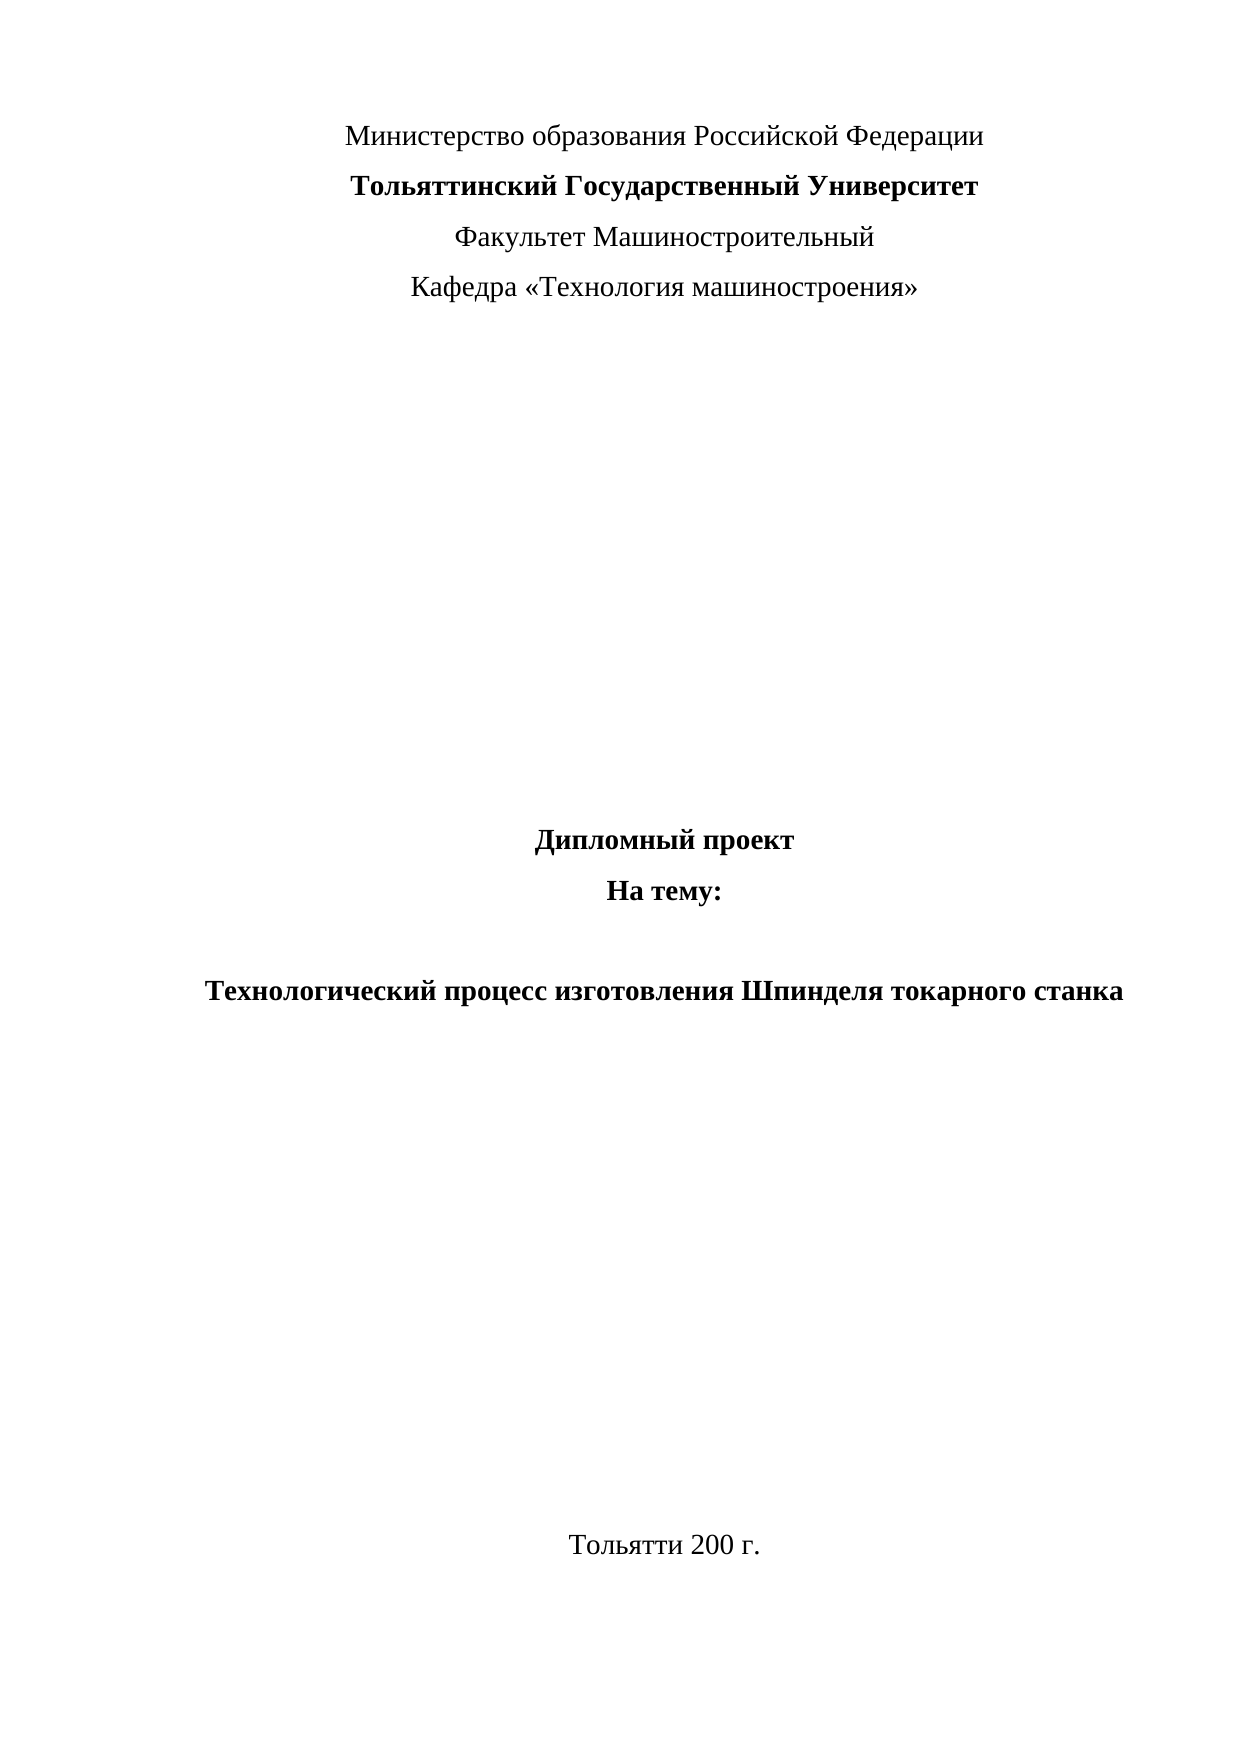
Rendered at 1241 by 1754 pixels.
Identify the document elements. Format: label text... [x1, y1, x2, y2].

subtitle Кафедра «Технология машиностроения» [177, 269, 1152, 303]
subtitle Дипломный проект [177, 822, 1152, 856]
subtitle Тольяттинский Государственный Университет [177, 168, 1152, 202]
text На тему: [177, 873, 1152, 906]
text Тольятти 200 г. [177, 1527, 1152, 1560]
subtitle Факультет Машиностроительный [177, 219, 1152, 252]
text Министерство образования Российской Федерации [177, 118, 1152, 152]
text Технологический процесс изготовления Шпинделя токарного станка [177, 973, 1152, 1007]
